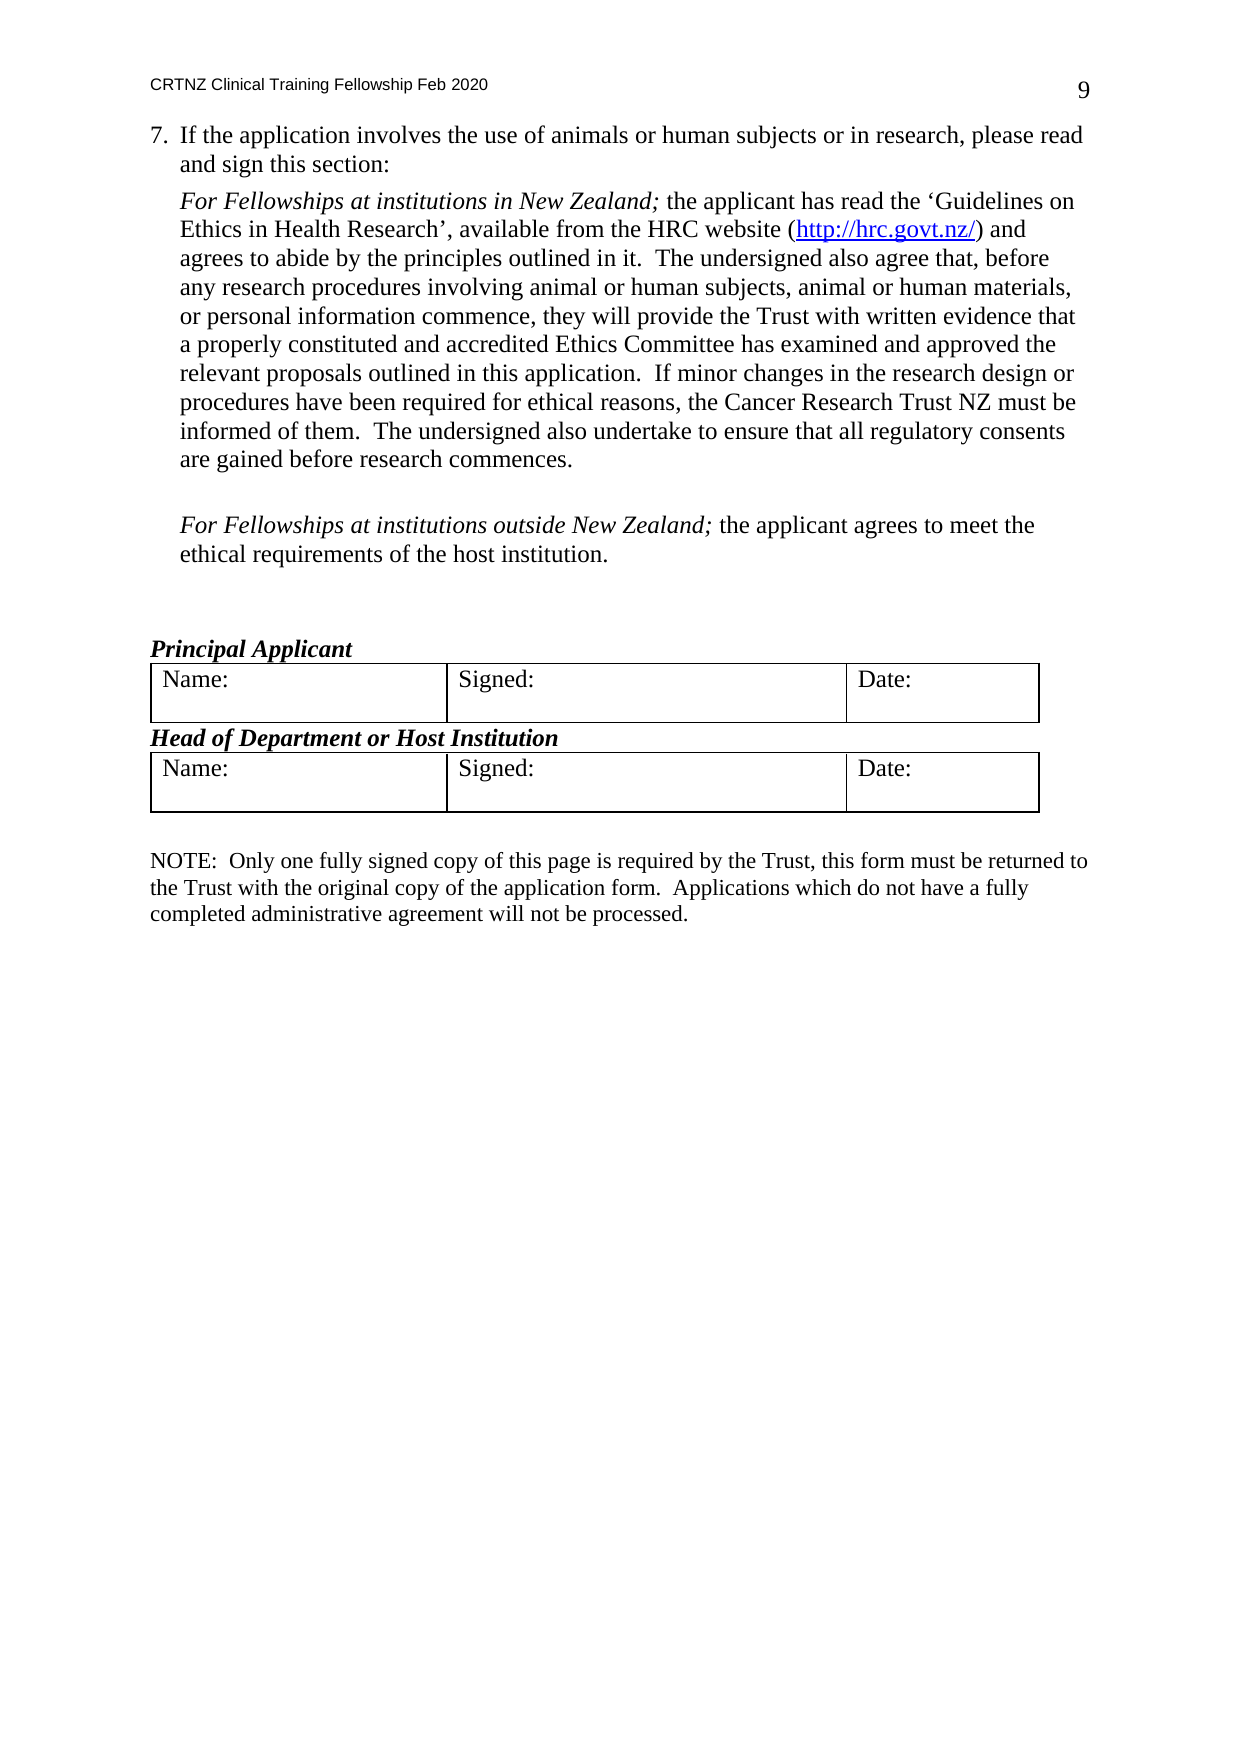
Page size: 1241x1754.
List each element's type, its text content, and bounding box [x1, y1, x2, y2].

subtitle Head of Department or Host Institution [150, 723, 1090, 752]
text For Fellowships at institutions outside ; the applicant agrees to meet the ethical requirements of the host institution. [179, 510, 1090, 568]
table_header Signed: [448, 664, 846, 722]
subtitle Principal Applicant [150, 634, 1090, 662]
table_header Name: [152, 664, 446, 722]
table_header Date: [847, 664, 1038, 722]
subtitle If the application involves the use of animals or human subjects or in research, please read and sign this section: [150, 120, 1090, 177]
table_header Name: [152, 753, 447, 811]
subtitle For Fellowships at institutions in ; the applicant has read the ‘Guidelines on Ethics in Health Research’, available from the HRC website (http://hrc.govt.nz/) and agrees to abide by the principles outlined in it. The undersigned also agree that, before any research procedures involving animal or human subjects, animal or human materials, or personal information commence, they will provide the Trust with written evidence that a properly constituted and accredited Ethics Committee has examined and approved the relevant proposals outlined in this application. If minor changes in the research design or procedures have been required for ethical reasons, the Cancer Research Trust NZ must be informed of them. The undersigned also undertake to ensure that all regulatory consents are gained before research commences. [179, 186, 1090, 473]
table_header Signed: [448, 753, 846, 811]
text NOTE: Only one fully signed copy of this page is required by the Trust, this form must be returned to the Trust with the original copy of the application form. Applications which do not have a fully completed administrative agreement will not be processed. [150, 847, 1090, 926]
table_header Date: [847, 753, 1038, 811]
